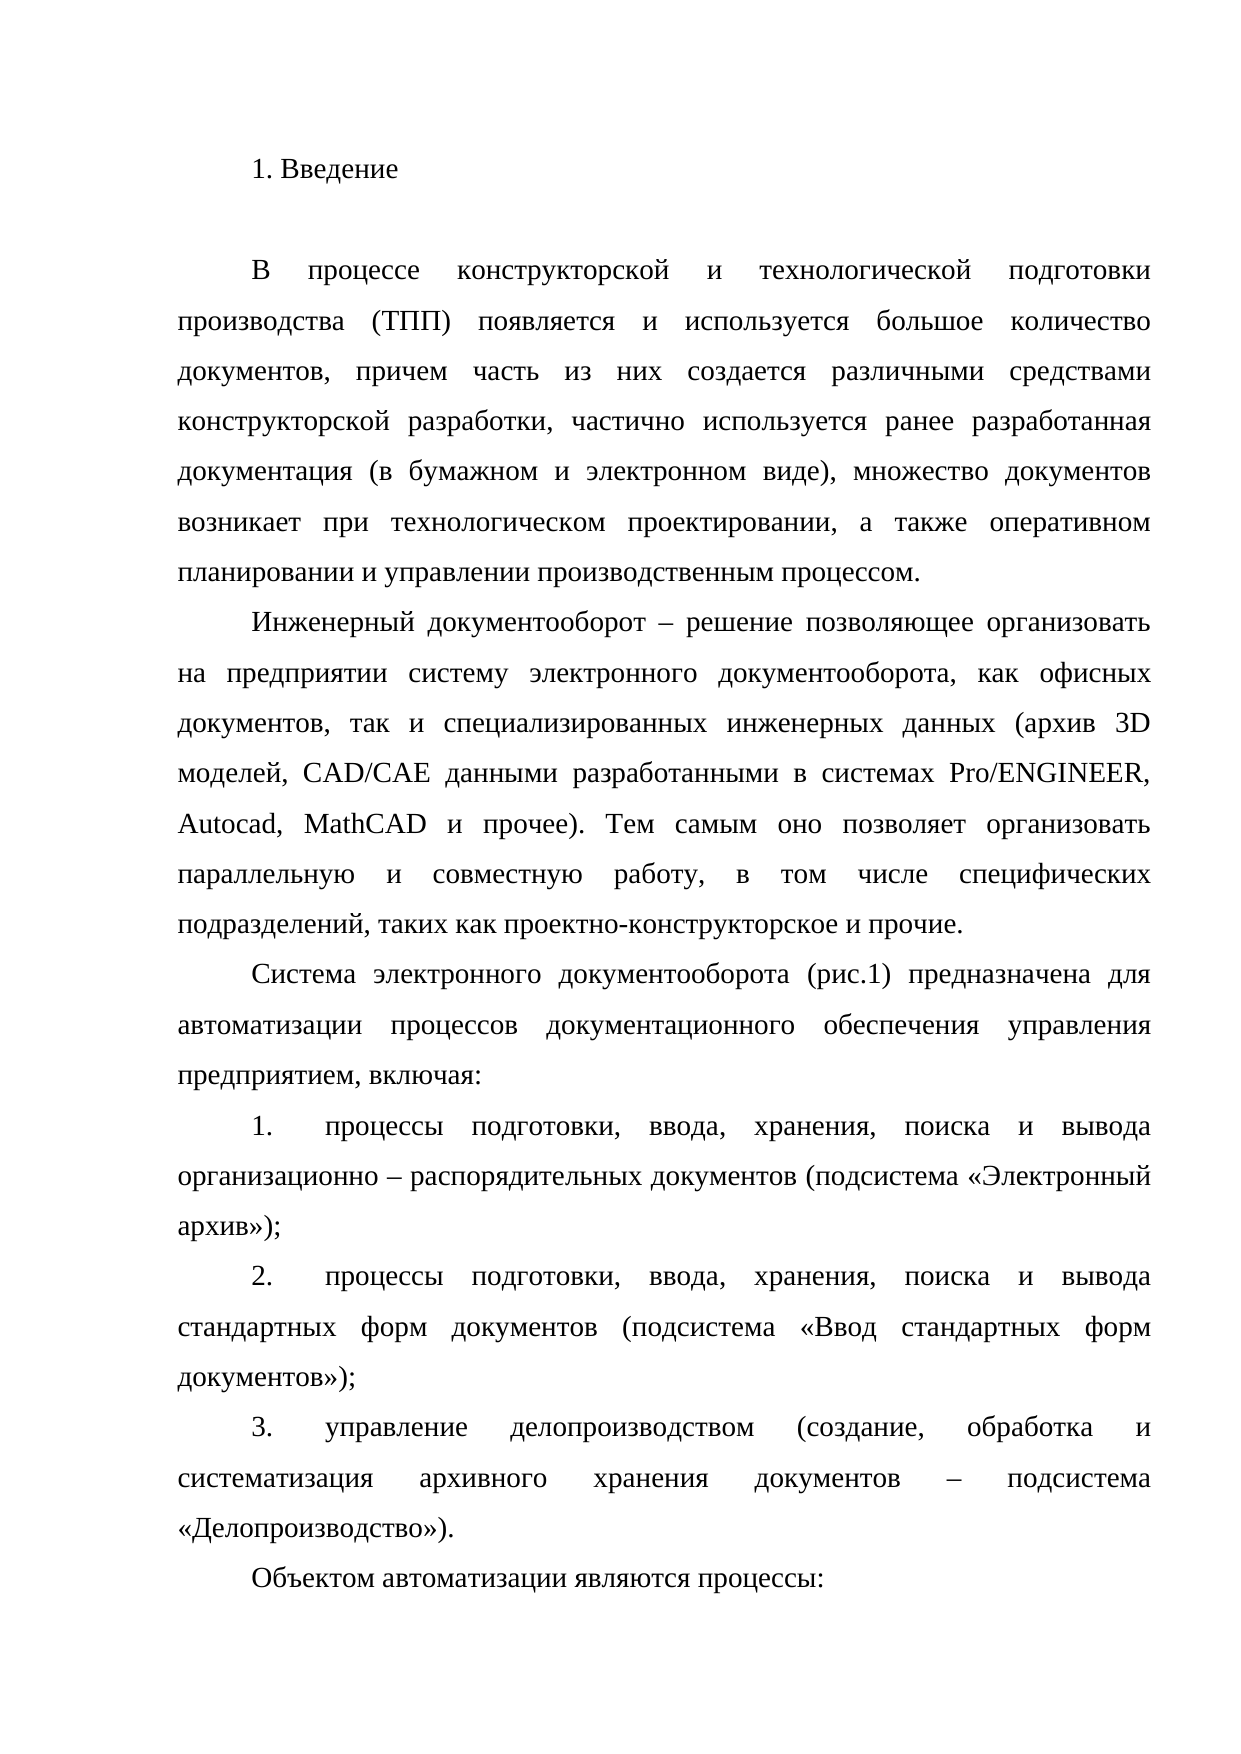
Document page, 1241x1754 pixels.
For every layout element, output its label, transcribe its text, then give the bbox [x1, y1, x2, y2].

subtitle 1. Введение [177, 152, 1152, 185]
list управление делопроизводством (создание, обработка и систематизация архивного хранения документов – подсистема «Делопроизводство»). [177, 1409, 1152, 1544]
list процессы подготовки, ввода, хранения, поиска и вывода стандартных форм документов (подсистема «Ввод стандартных форм документов»); [177, 1258, 1152, 1393]
text В процессе конструкторской и технологической подготовки производства (ТПП) появляется и используется большое количество документов, причем часть из них создается различными средствами конструкторской разработки, частично используется ранее разработанная документация (в бумажном и электронном виде), множество документов возникает при технологическом проектировании, а также оперативном планировании и управлении производственным процессом. [177, 252, 1152, 588]
text Инженерный документооборот – решение позволяющее организовать на предприятии систему электронного документооборота, как офисных документов, так и специализированных инженерных данных (архив 3D моделей, CAD/CAE данными разработанными в системах Pro/ENGINEER, Autocad, MathCAD и прочее). Тем самым оно позволяет организовать параллельную и совместную работу, в том числе специфических подразделений, таких как проектно-конструкторское и прочие. [177, 604, 1152, 940]
list процессы подготовки, ввода, хранения, поиска и вывода организационно – распорядительных документов (подсистема «Электронный архив»); [177, 1108, 1152, 1242]
text Объектом автоматизации являются процессы: [177, 1560, 1152, 1594]
text Система электронного документооборота (рис.1) предназначена для автоматизации процессов документационного обеспечения управления предприятием, включая: [177, 957, 1152, 1091]
